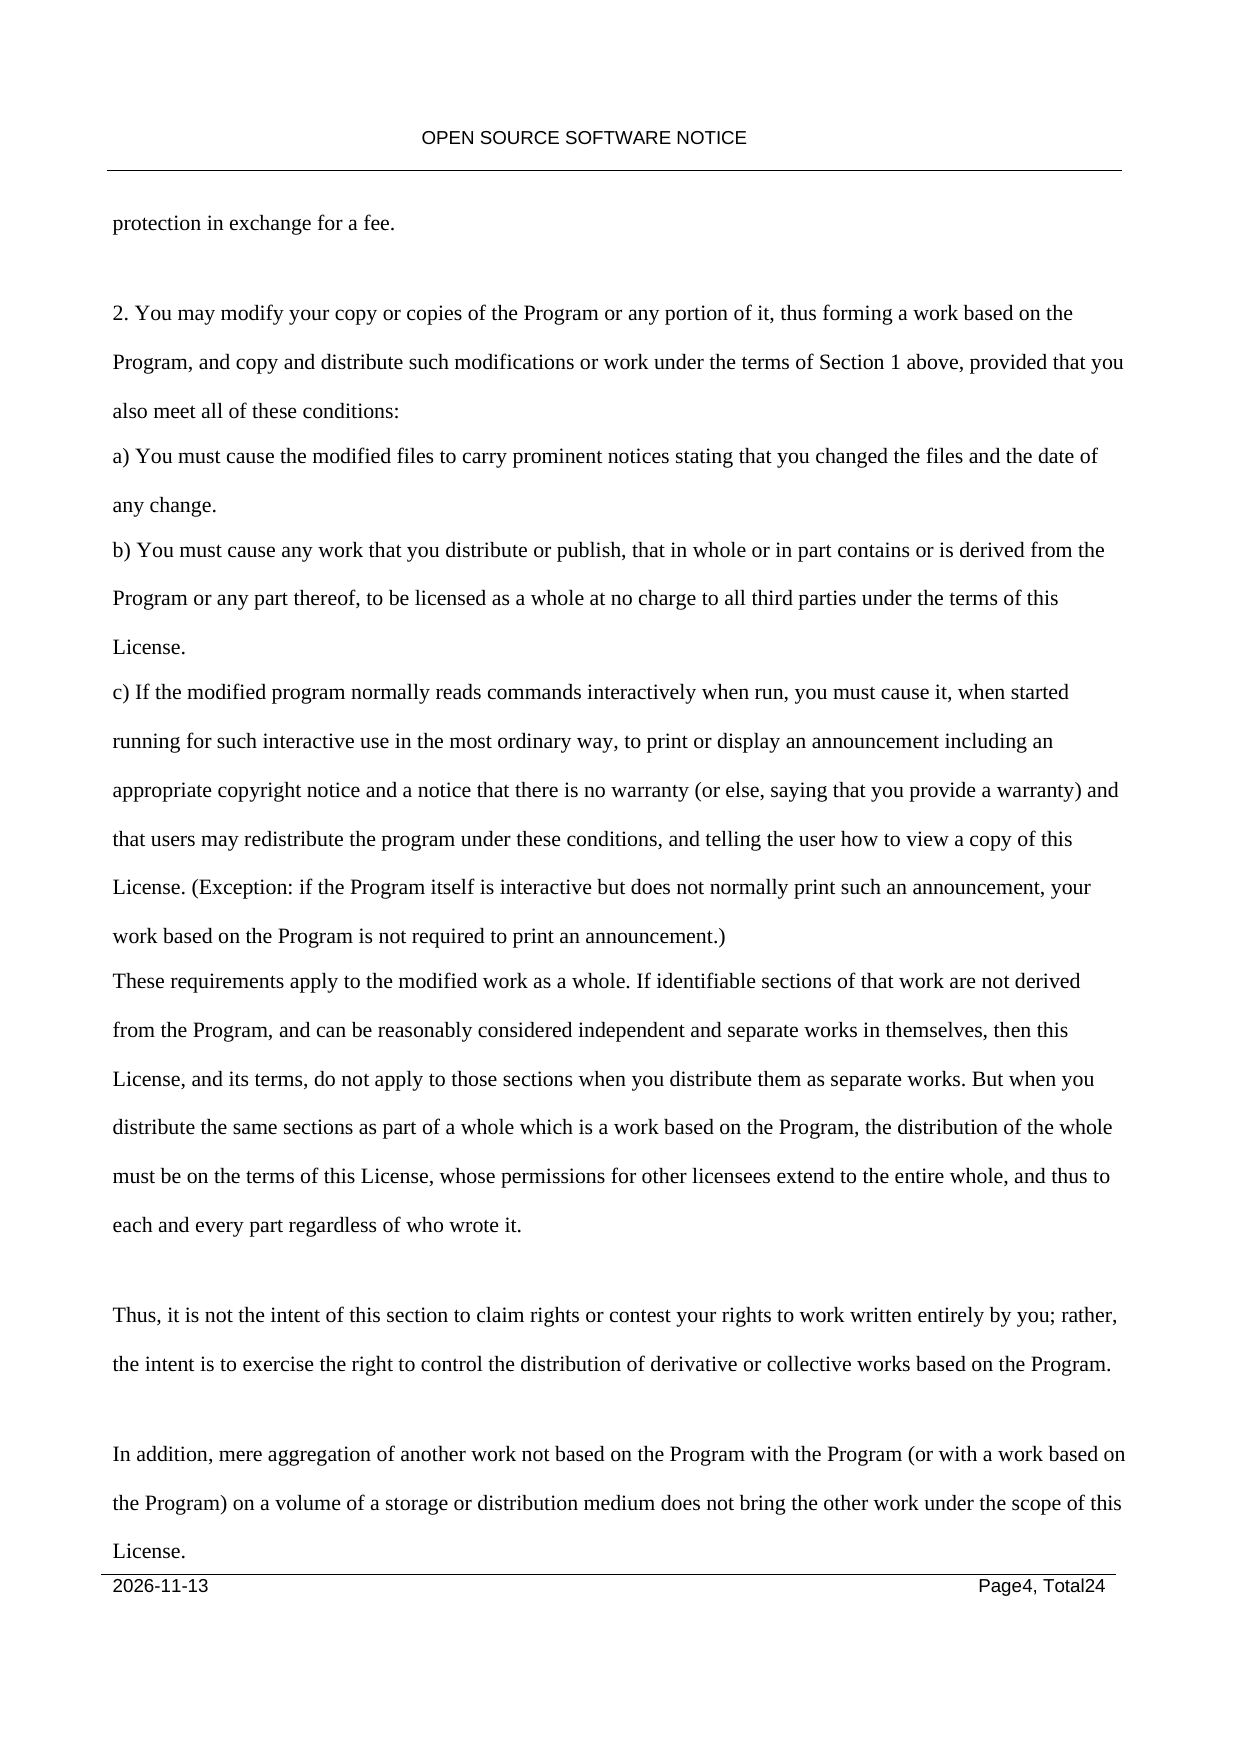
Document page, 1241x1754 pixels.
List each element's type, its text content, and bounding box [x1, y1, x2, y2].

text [112, 206, 1128, 239]
text c) If the modified program normally reads commands interactively when run, you must cause it, when started running for such interactive use in the most ordinary way, to print or display an announcement including an appropriate copyright notice and a notice that there is no warranty (or else, saying that you provide a warranty) and that users may redistribute the program under these conditions, and telling the user how to view a copy of this License. (Exception: if the Program itself is interactive but does not normally print such an announcement, your work based on the Program is not required to print an announcement.) [112, 676, 1128, 952]
text In addition, mere aggregation of another work not based on the Program with the Program (or with a work based on the Program) on a volume of a storage or distribution medium does not bring the other work under the scope of this License. [112, 1437, 1128, 1567]
text 2. You may modify your copy or copies of the Program or any portion of it, thus forming a work based on the Program, and copy and distribute such modifications or work under the terms of Section 1 above, provided that you also meet all of these conditions: [112, 297, 1128, 427]
text b) You must cause any work that you distribute or publish, that in whole or in part contains or is derived from the Program or any part thereof, to be licensed as a whole at no charge to all third parties under the terms of this License. [112, 533, 1128, 663]
text a) You must cause the modified files to carry prominent notices stating that you changed the files and the date of any change. [112, 439, 1128, 520]
text Thus, it is not the intent of this section to claim rights or contest your rights to work written entirely by you; rather, the intent is to exercise the right to control the distribution of derivative or collective works based on the Program. [112, 1298, 1128, 1380]
text These requirements apply to the modified work as a whole. If identifiable sections of that work are not derived from the Program, and can be reasonably considered independent and separate works in themselves, then this License, and its terms, do not apply to those sections when you distribute them as separate works. But when you distribute the same sections as part of a whole which is a work based on the Program, the distribution of the whole must be on the terms of this License, whose permissions for other licensees extend to the entire whole, and thus to each and every part regardless of who wrote it. [112, 964, 1128, 1241]
